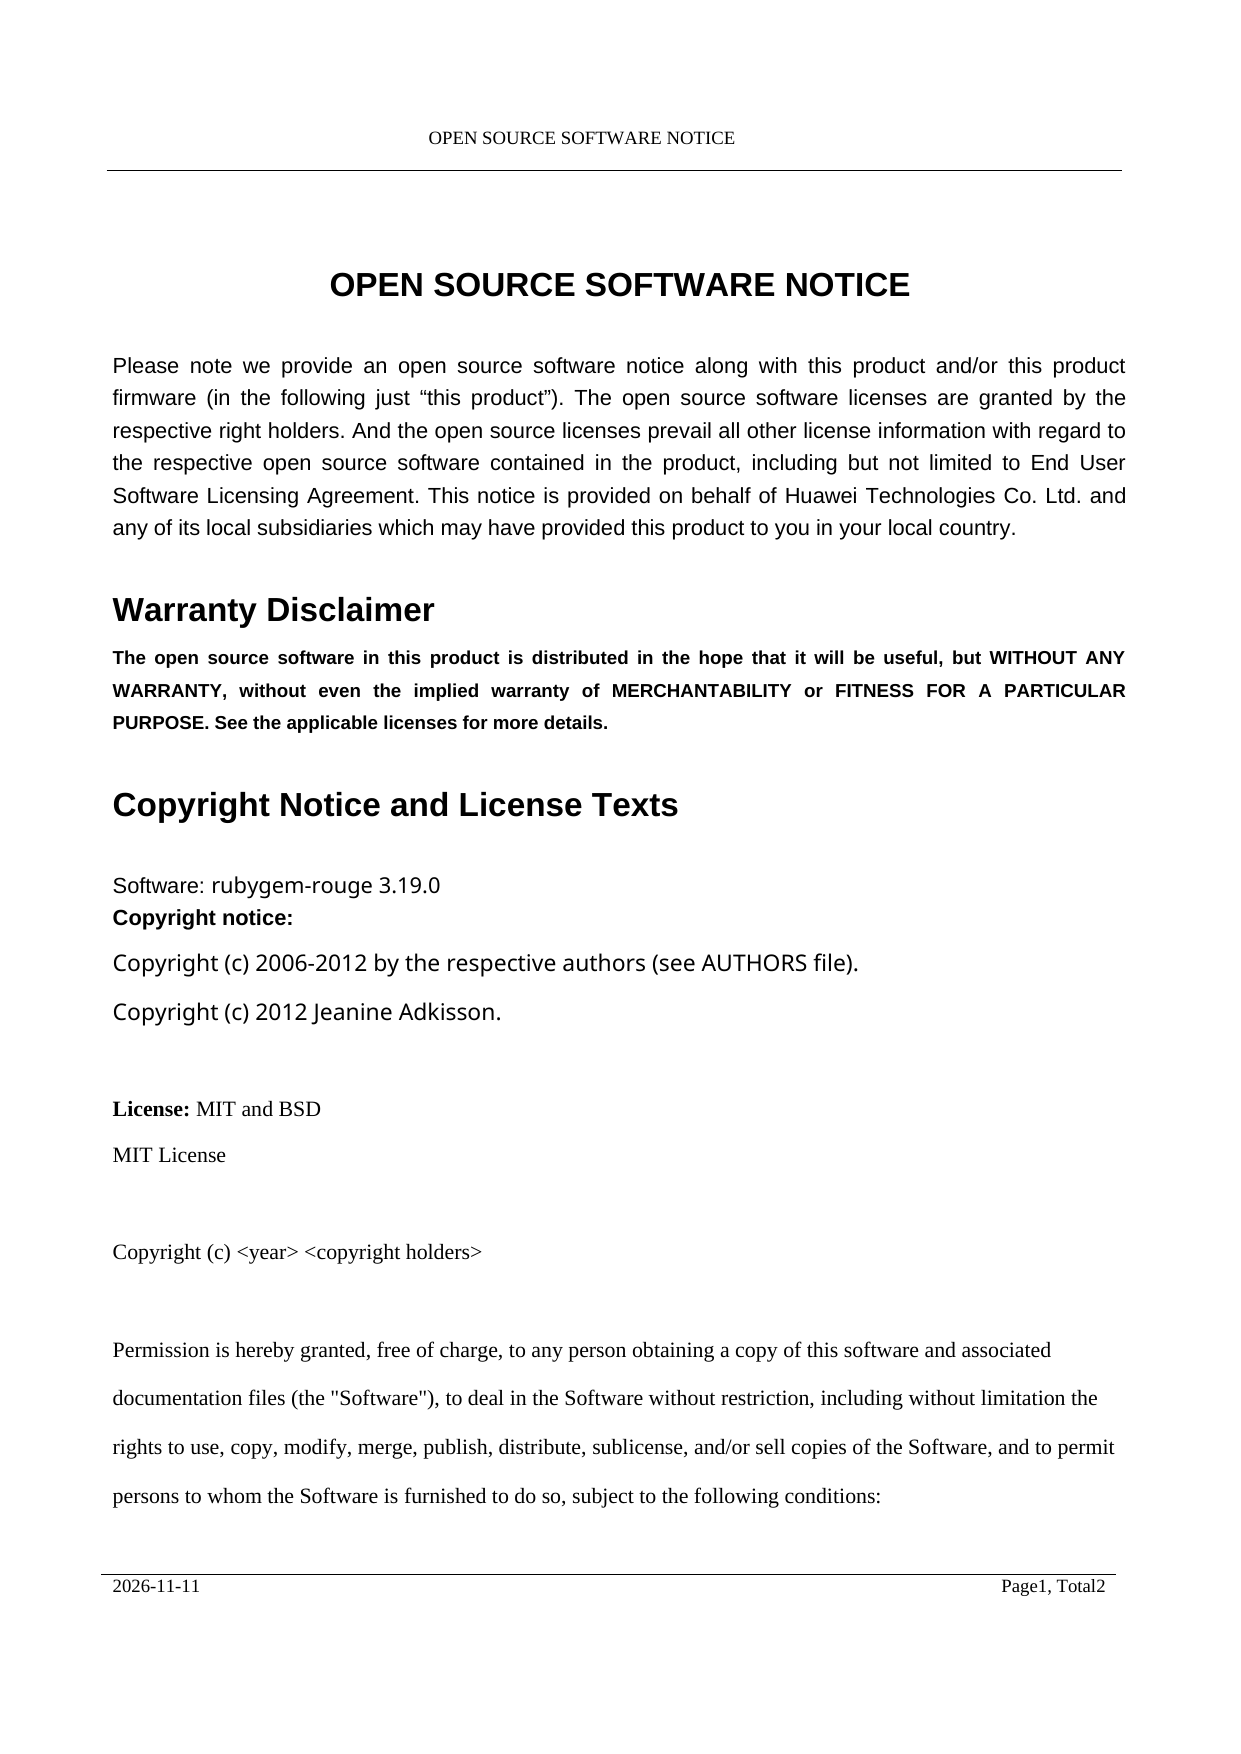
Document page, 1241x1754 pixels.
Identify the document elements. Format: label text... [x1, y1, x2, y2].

text Copyright notice: [112, 901, 1128, 934]
text Copyright Notice and License Texts [112, 771, 1128, 836]
text Please note we provide an open source software notice along with this product and/or this product firmware (in the following just “this product”). The open source software licenses are granted by the respective right holders. And the open source licenses prevail all other license information with regard to the respective open source software contained in the product, including but not limited to End User Software Licensing Agreement. This notice is provided on behalf of Huawei Technologies Co. Ltd. and any of its local subsidiaries which may have provided this product to you in your local country. [112, 349, 1128, 544]
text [112, 1138, 1128, 1512]
text The open source software in this product is distributed in the hope that it will be useful, but WITHOUT ANY WARRANTY, without even the implied warranty of MERCHANTABILITY or FITNESS FOR A PARTICULAR PURPOSE. See the applicable licenses for more details. [112, 641, 1128, 739]
text Copyright (c) 2006-2012 by the respective authors (see AUTHORS file). Copyright (c) 2012 Jeanine Adkisson. [112, 947, 1128, 1077]
text License: MIT and BSD [112, 1093, 1128, 1125]
text OPEN SOURCE SOFTWARE NOTICE [112, 251, 1128, 316]
text Warranty Disclaimer [112, 576, 1128, 641]
text Software: rubygem-rouge 3.19.0 [112, 869, 1128, 901]
